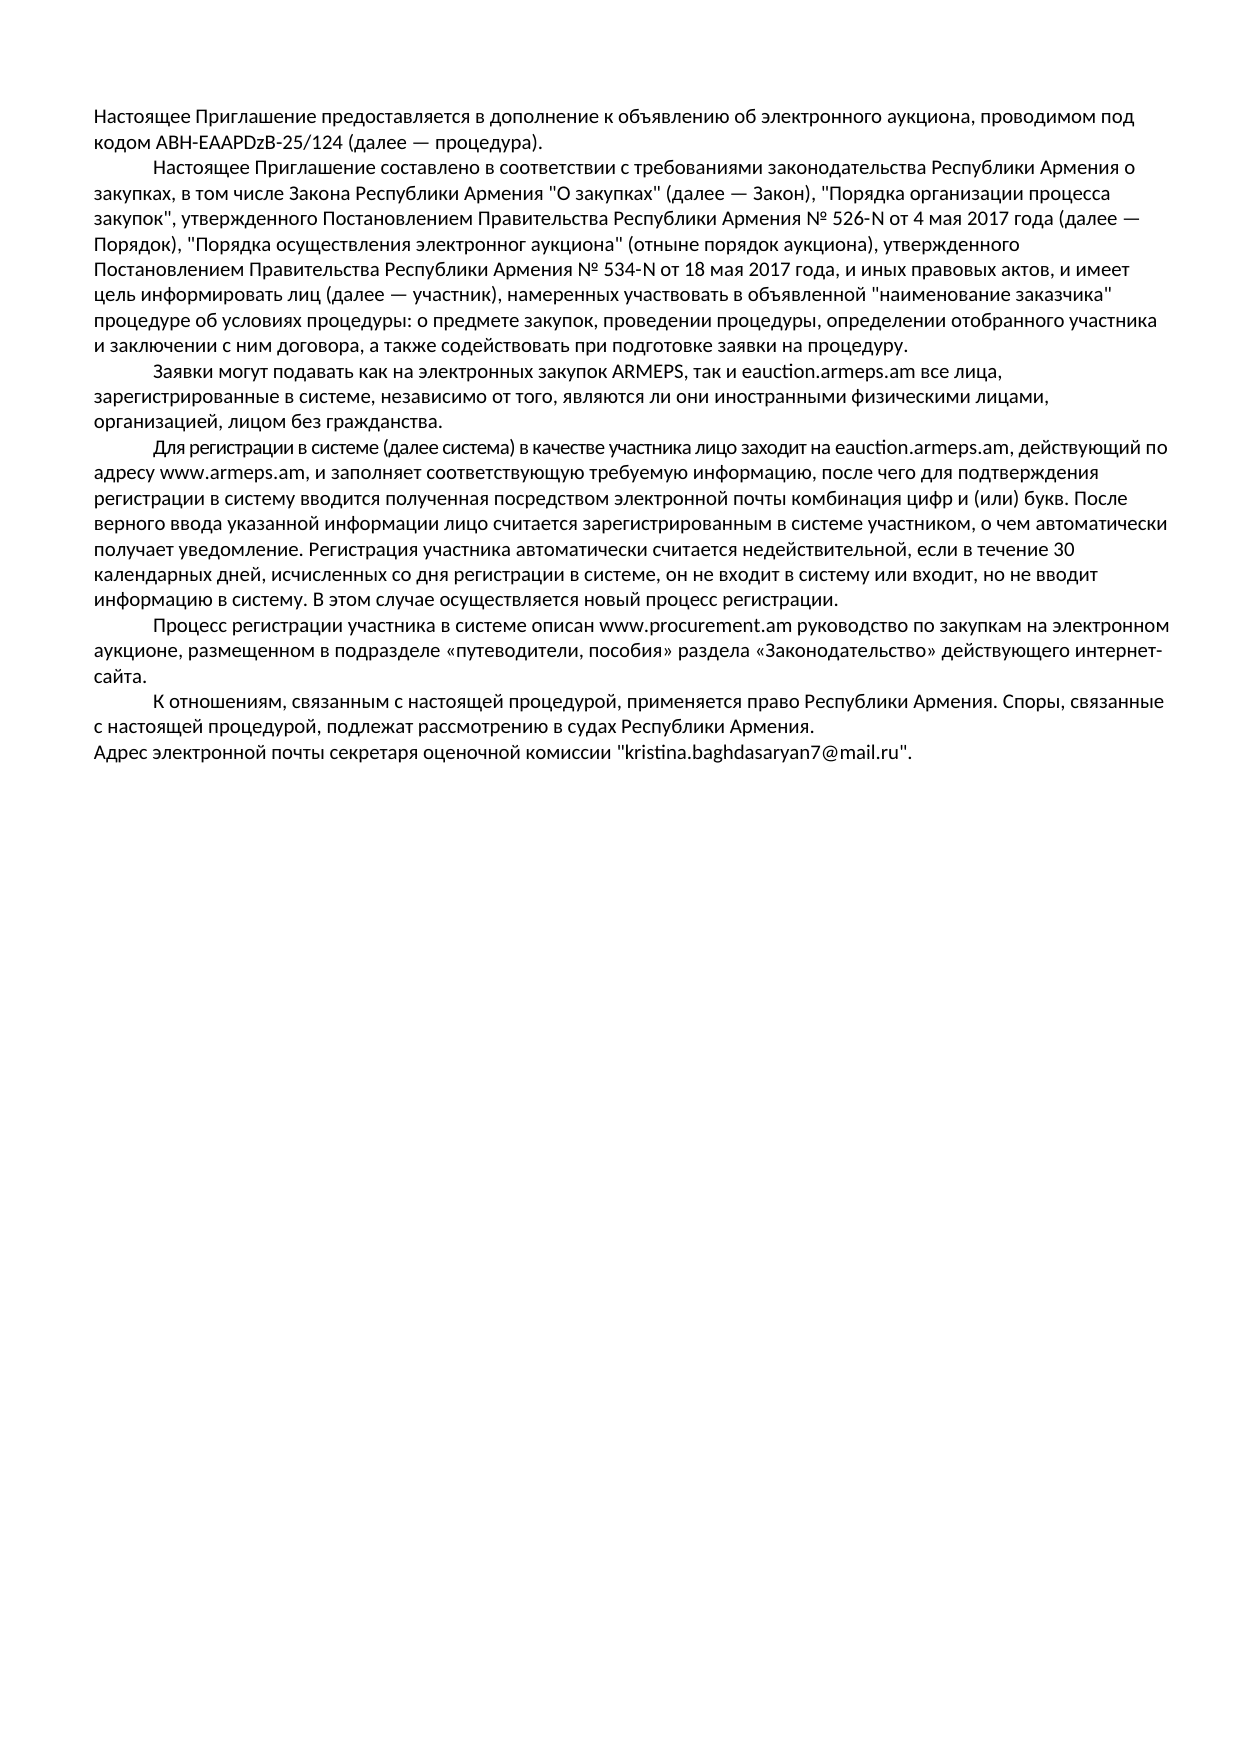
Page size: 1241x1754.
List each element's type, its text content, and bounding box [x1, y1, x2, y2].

text Для регистрации в системе (далее система) в качестве участника лицо заходит на eauction.armeps.am, действующий по адресу www.armeps.am, и заполняет соответствующую требуемую информацию, после чего для подтверждения регистрации в систему вводится полученная посредством электронной почты комбинация цифр и (или) букв. После верного ввода указанной информации лицо считается зарегистрированным в системе участником, о чем автоматически получает уведомление. Регистрация участника автоматически считается недействительной, если в течение 30 календарных дней, исчисленных со дня регистрации в системе, он не входит в систему или входит, но не вводит информацию в систему. В этом случае осуществляется новый процесс регистрации. [94, 434, 1171, 612]
text Адрес электронной почты секретаря оценочной комиссии "kristina.baghdasaryan7@mail.ru". [94, 739, 1171, 764]
text К отношениям, связанным с настоящей процедурой, применяется право Республики Армения. Споры, связанные с настоящей процедурой, подлежат рассмотрению в судах Республики Армения. [94, 688, 1171, 739]
text Процесс регистрации участника в системе описан www.procurement.am руководство по закупкам на электронном аукционе, размещенном в подразделе «путеводители, пособия» раздела «Законодательство» действующего интернет-сайта. [94, 612, 1171, 688]
text Заявки могут подавать как на электронных закупок ARMEPS, так и eauction.armeps.am все лица, зарегистрированные в системе, независимо от того, являются ли они иностранными физическими лицами, организацией, лицом без гражданства. [94, 358, 1171, 434]
text Настоящее Приглашение предоставляется в дополнение к объявлению об электронного аукциона, проводимом под кодом ABH-EAAPDzB-25/124 (далее — процедура). [94, 104, 1171, 154]
text Настоящее Приглашение составлено в соответствии с требованиями законодательства Республики Армения о закупках, в том числе Закона Республики Армения "О закупках" (далее — Закон), "Порядка организации процесса закупок", утвержденного Постановлением Правительства Республики Армения № 526-N от 4 мая 2017 года (далее — Порядок), "Порядка осуществления электронног аукциона" (отныне порядок аукциона), утвержденного Постановлением Правительства Республики Армения № 534-N от 18 мая 2017 года, и иных правовых актов, и имеет цель информировать лиц (далее — участник), намеренных участвовать в объявленной "наименование заказчика" процедуре об условиях процедуры: о предмете закупок, проведении процедуры, определении отобранного участника и заключении с ним договора, а также содействовать при подготовке заявки на процедуру. [94, 154, 1171, 358]
